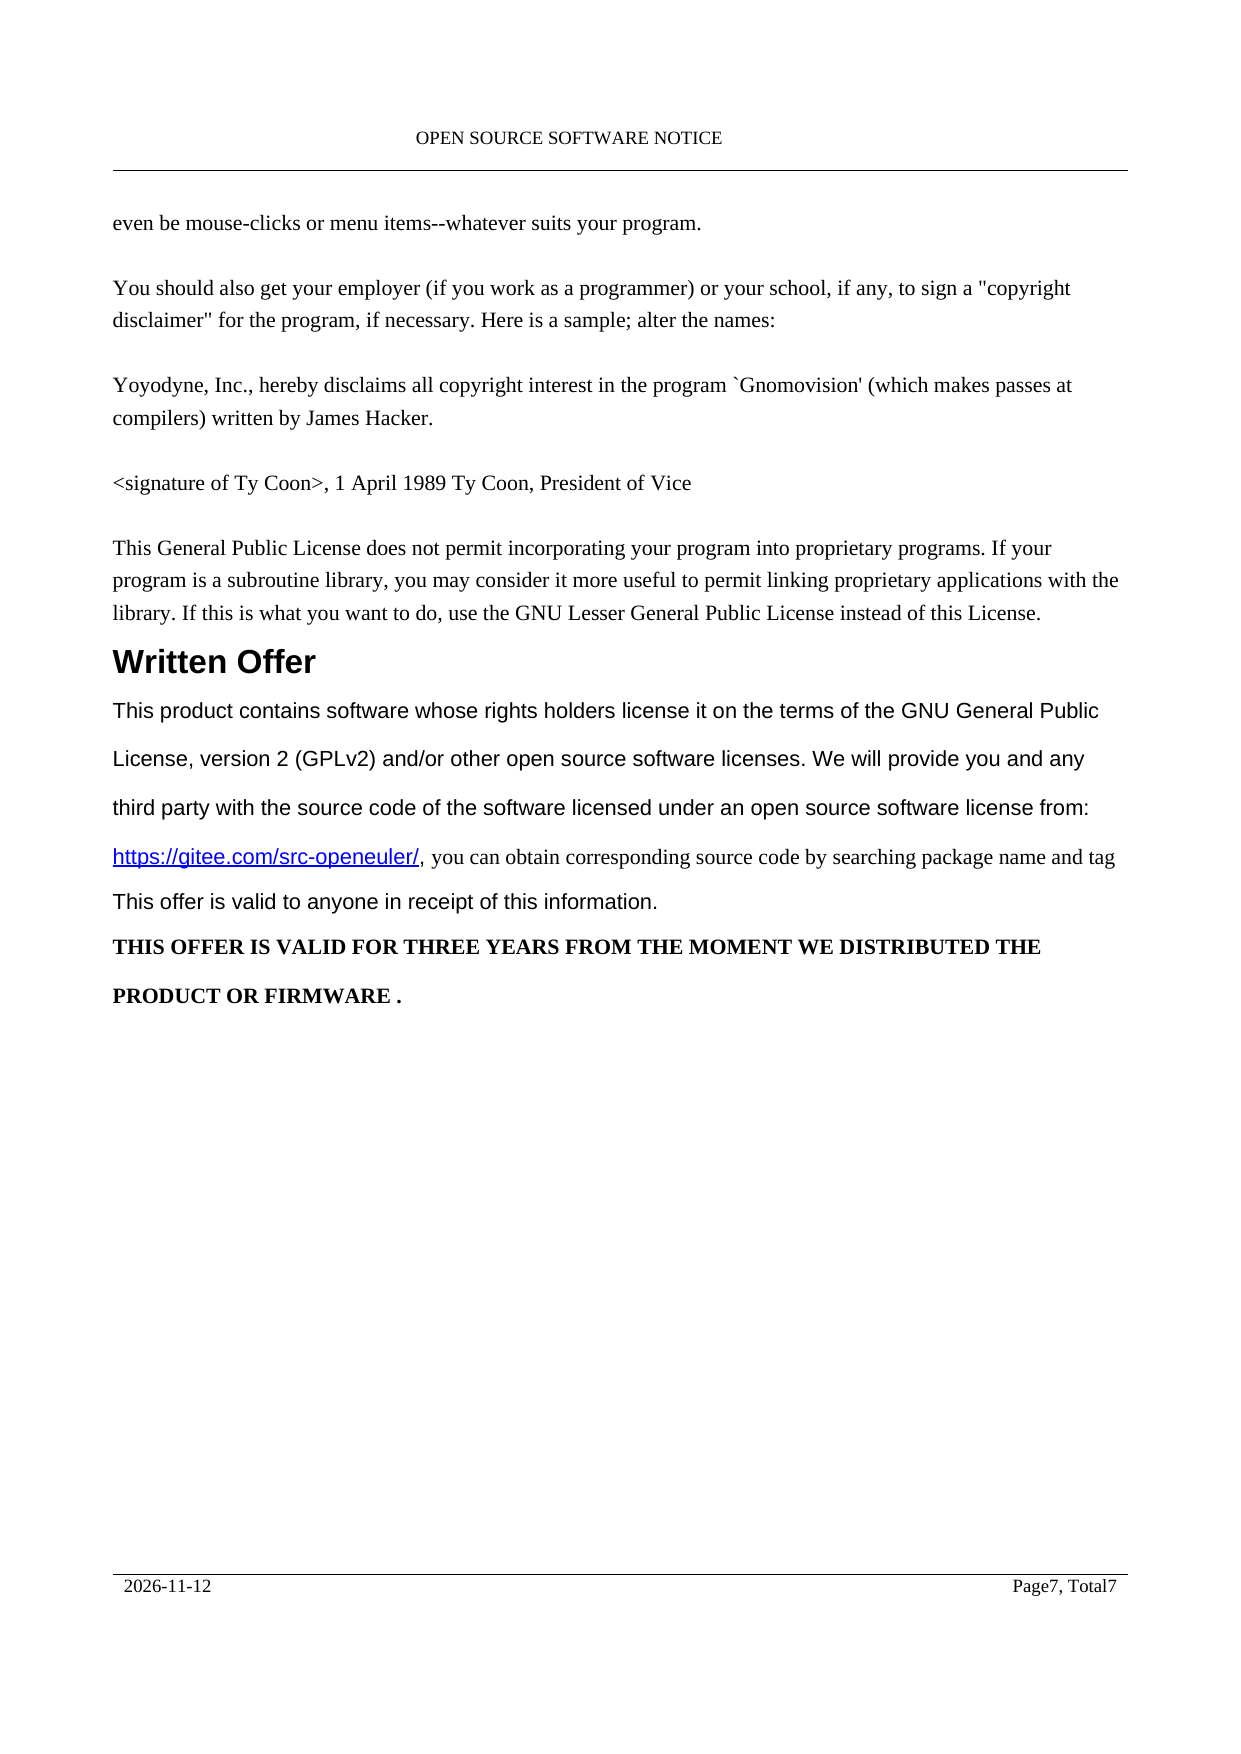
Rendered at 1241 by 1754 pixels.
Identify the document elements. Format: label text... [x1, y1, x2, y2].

text This offer is valid for three years from the moment we distributed the product or firmware . [112, 930, 1128, 1012]
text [112, 206, 1128, 629]
text This product contains software whose rights holders license it on the terms of the GNU General Public License, version 2 (GPLv2) and/or other open source software licenses. We will provide you and any third party with the source code of the software licensed under an open source software license from: https://gitee.com/src-openeuler/, you can obtain corresponding source code by searching package name and tag [112, 694, 1128, 873]
text Written Offer [112, 629, 1128, 694]
text This offer is valid to anyone in receipt of this information. [112, 885, 1128, 918]
